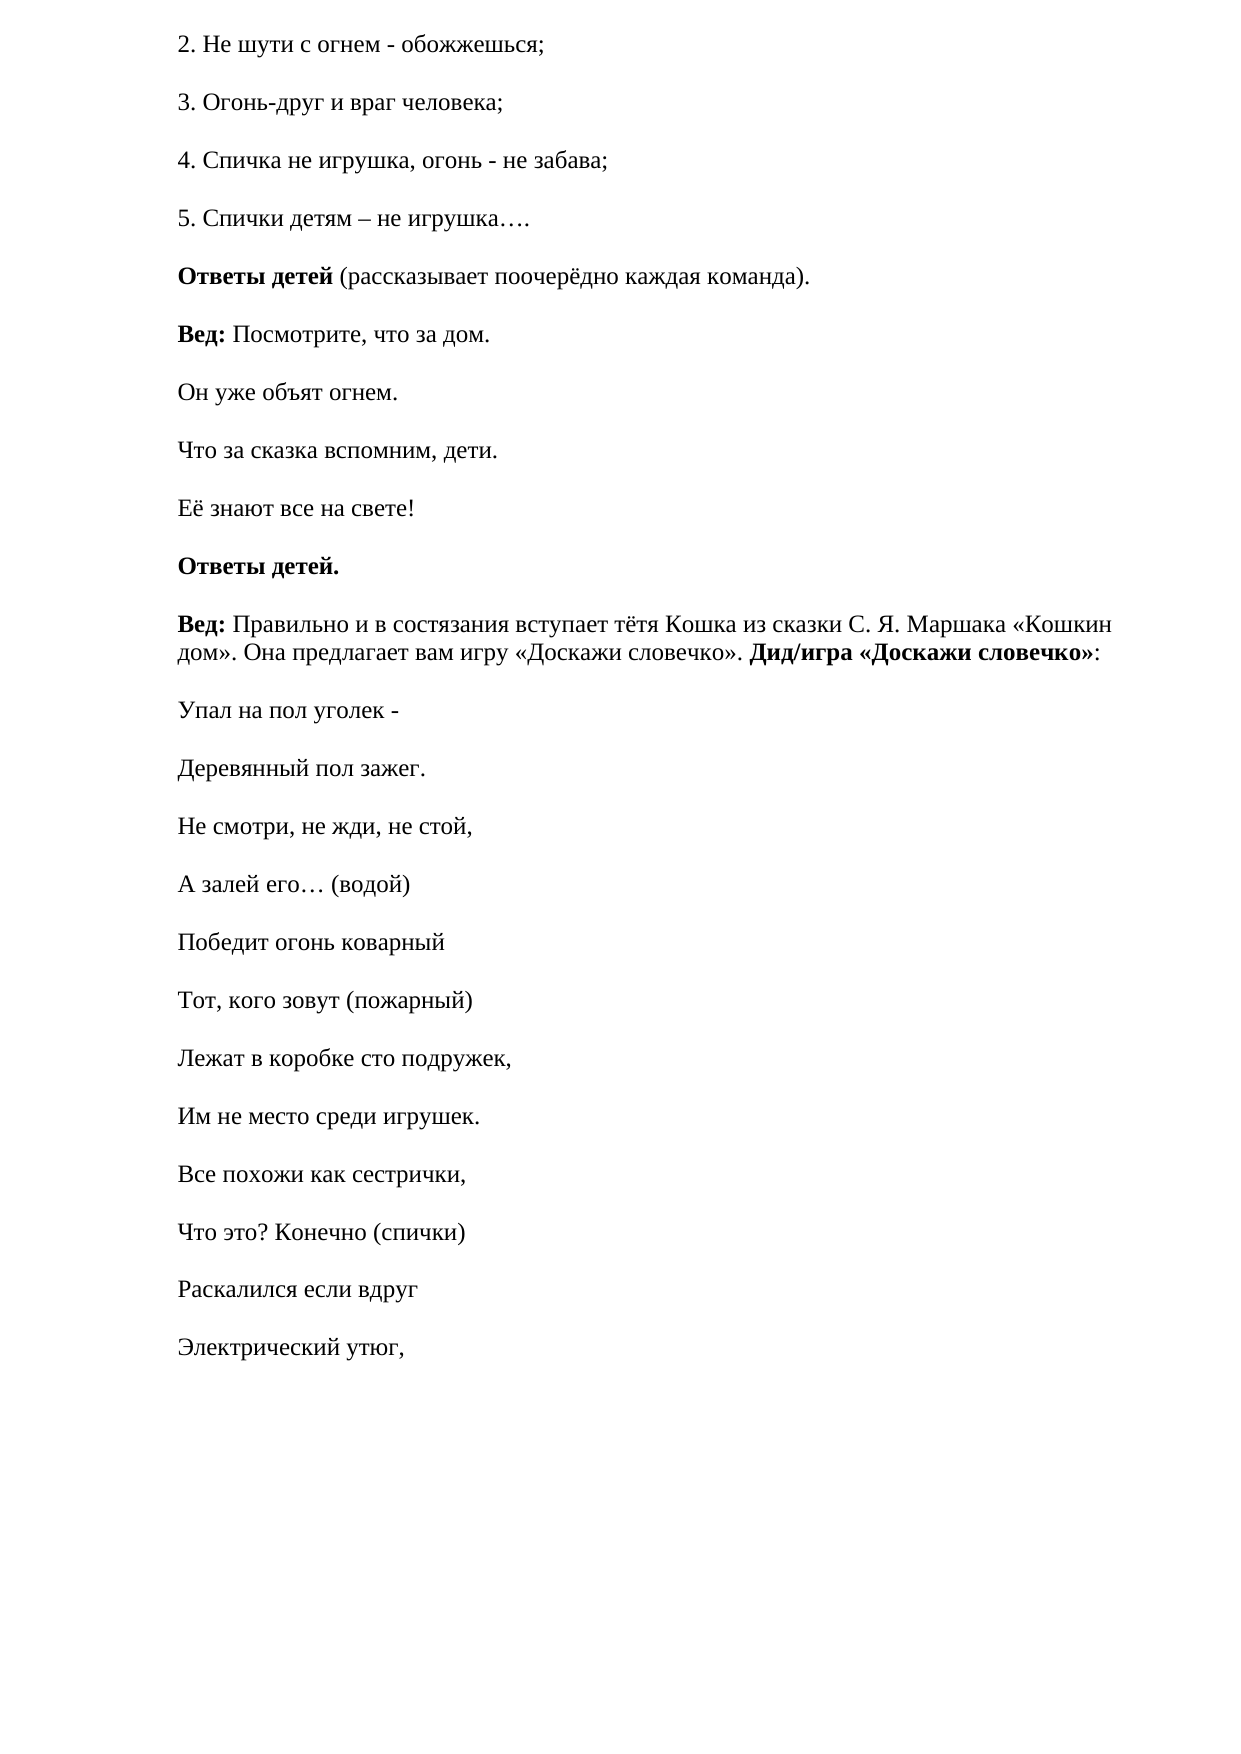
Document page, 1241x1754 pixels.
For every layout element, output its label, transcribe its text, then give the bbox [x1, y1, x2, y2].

text Что это? Конечно (спички) [177, 1217, 1167, 1245]
text Электрический утюг, [177, 1332, 1167, 1361]
text 4. Спичка не игрушка, огонь - не забава; [177, 145, 1167, 174]
text Ответы детей. [177, 551, 1167, 579]
text Ответы детей (рассказывает поочерёдно каждая команда). [177, 261, 1167, 290]
text Её знают все на свете! [177, 493, 1167, 522]
text Не смотри, не жди, не стой, [177, 811, 1167, 840]
text А залей его… (водой) [177, 869, 1167, 898]
text 5. Спички детям – не игрушка…. [177, 203, 1167, 232]
text Вед: Посмотрите, что за дом. [177, 319, 1167, 348]
text Им не место среди игрушек. [177, 1101, 1167, 1129]
text Победит огонь коварный [177, 927, 1167, 956]
text Что за сказка вспомним, дети. [177, 435, 1167, 464]
text 3. Огонь-друг и враг человека; [177, 87, 1167, 116]
text Деревянный пол зажег. [177, 753, 1167, 782]
text Вед: Правильно и в состязания вступает тётя Кошка из сказки С. Я. Маршака «Кошкин дом». Она предлагает вам игру «Доскажи словечко». Дид/игра «Доскажи словечко»: [177, 609, 1167, 666]
text Тот, кого зовут (пожарный) [177, 985, 1167, 1014]
text Все похожи как сестрички, [177, 1159, 1167, 1187]
text Упал на пол уголек - [177, 695, 1167, 724]
text 2. Не шути с огнем - обожжешься; [177, 29, 1167, 58]
text Раскалился если вдруг [177, 1274, 1167, 1303]
text Лежат в коробке сто подружек, [177, 1043, 1167, 1072]
text Он уже объят огнем. [177, 377, 1167, 406]
